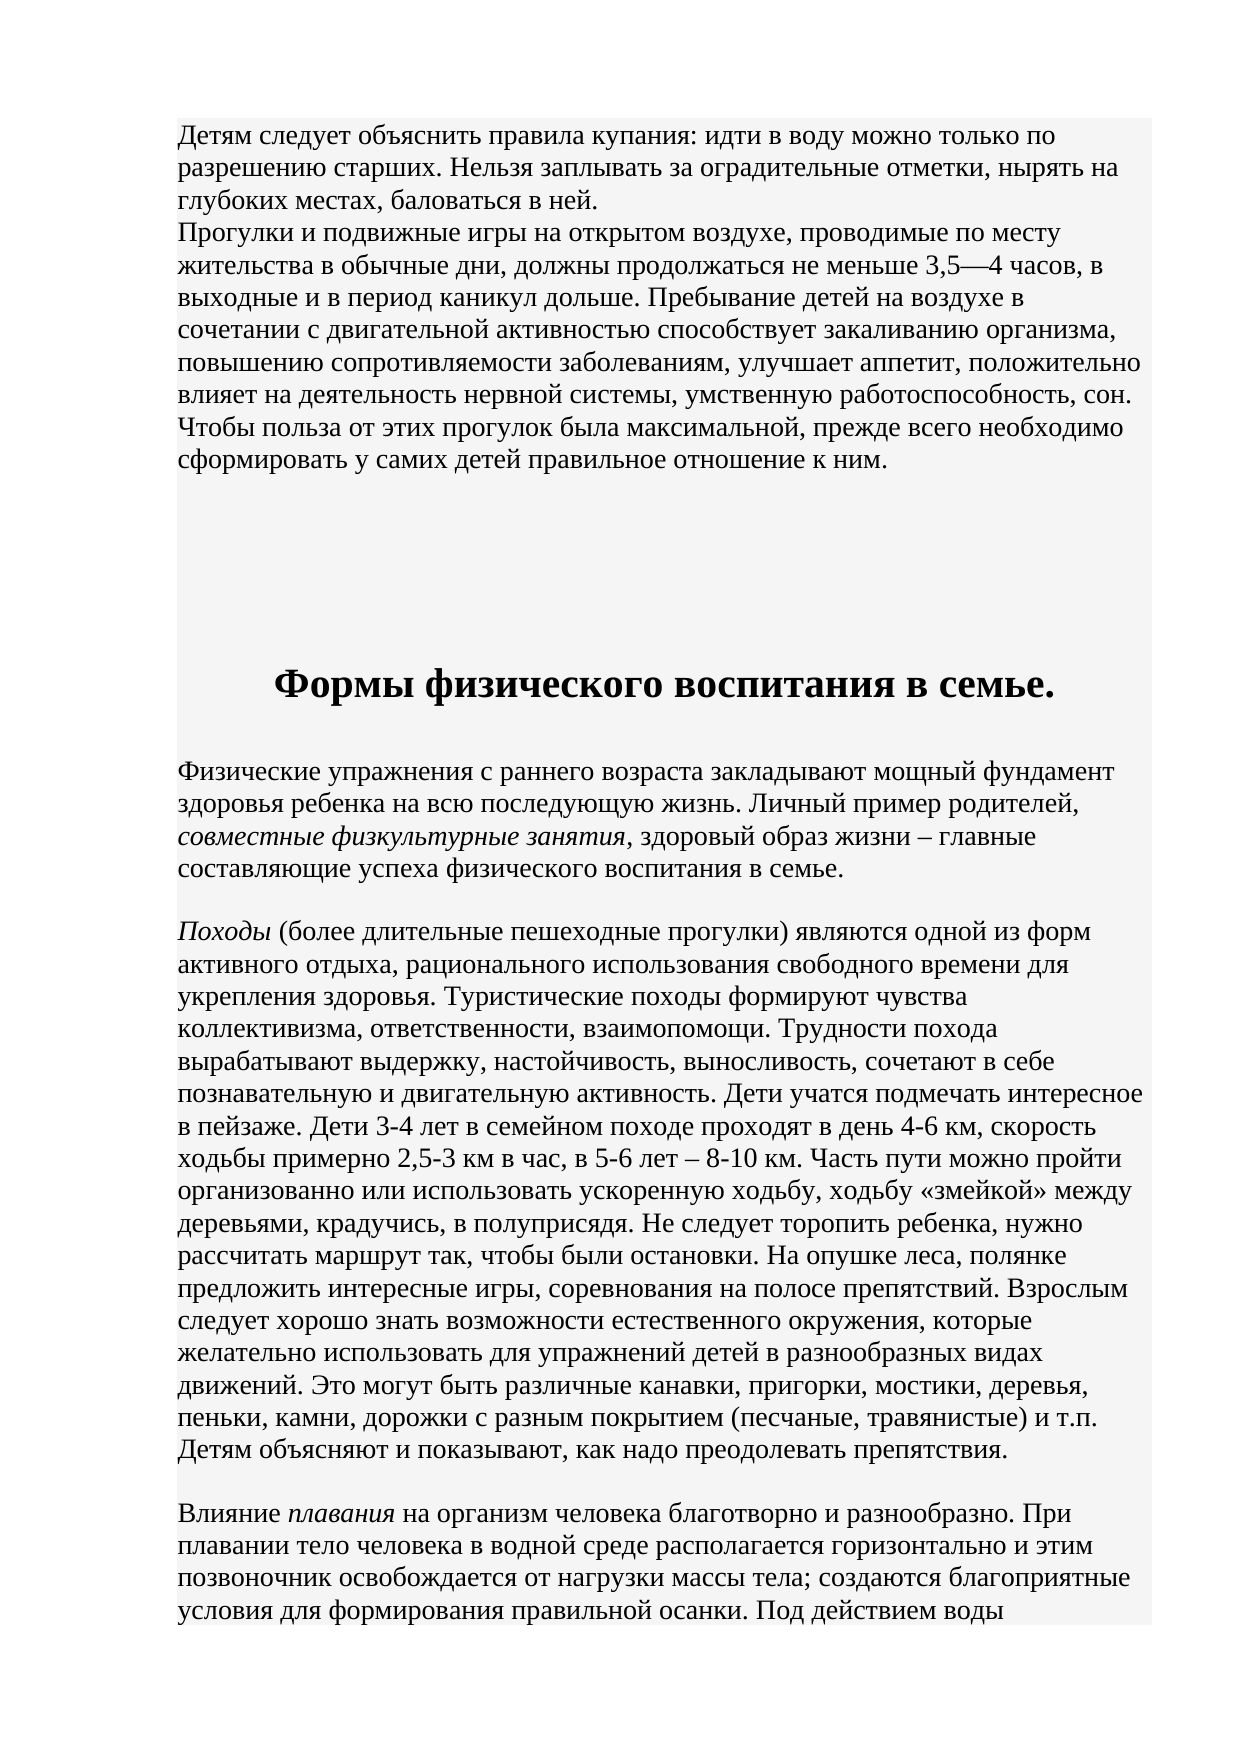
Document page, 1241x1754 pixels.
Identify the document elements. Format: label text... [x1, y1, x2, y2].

text Физические упражнения с раннего возраста закладывают мощный фундамент здоровья ребенка на всю последующую жизнь. Личный пример родителей, совместные физкультурные занятия, здоровый образ жизни – главные составляющие успеха физического воспитания в семье. [177, 754, 1152, 884]
text Прогулки и подвижные игры на открытом воздухе, проводимые по месту жительства в обычные дни, должны продолжаться не меньше 3,5—4 часов, в выходные и в период каникул дольше. Пребывание детей на воздухе в сочетании с двигательной активностью способствует закаливанию организма, повышению сопротивляемости заболеваниям, улучшает аппетит, положительно влияет на деятельность нервной системы, умственную работоспособность, сон. Чтобы польза от этих прогулок была максимальной, прежде всего необходимо сформировать у самих детей правильное отношение к ним. [177, 215, 1152, 474]
text Походы (более длительные пешеходные прогулки) являются одной из форм активного отдыха, рационального использования свободного времени для укрепления здоровья. Туристические походы формируют чувства коллективизма, ответственности, взаимопомощи. Трудности похода вырабатывают выдержку, настойчивость, выносливость, сочетают в себе познавательную и двигательную активность. Дети учатся подмечать интересное в пейзаже. Дети 3-4 лет в семейном походе проходят в день 4-6 км, скорость ходьбы примерно 2,5-3 км в час, в 5-6 лет – 8-10 км. Часть пути можно пройти организованно или использовать ускоренную ходьбу, ходьбу «змейкой» между деревьями, крадучись, в полуприсядя. Не следует торопить ребенка, нужно рассчитать маршрут так, чтобы были остановки. На опушке леса, полянке предложить интересные игры, соревнования на полосе препятствий. Взрослым следует хорошо знать возможности естественного окружения, которые желательно использовать для упражнений детей в разнообразных видах движений. Это могут быть различные канавки, пригорки, мостики, деревья, пеньки, камни, дорожки с разным покрытием (песчаные, травянистые) и т.п. Детям объясняют и показывают, как надо преодолевать препятствия. [177, 914, 1152, 1465]
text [177, 118, 1152, 215]
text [177, 1496, 1152, 1625]
text Формы физического воспитания в семье. [177, 658, 1152, 706]
